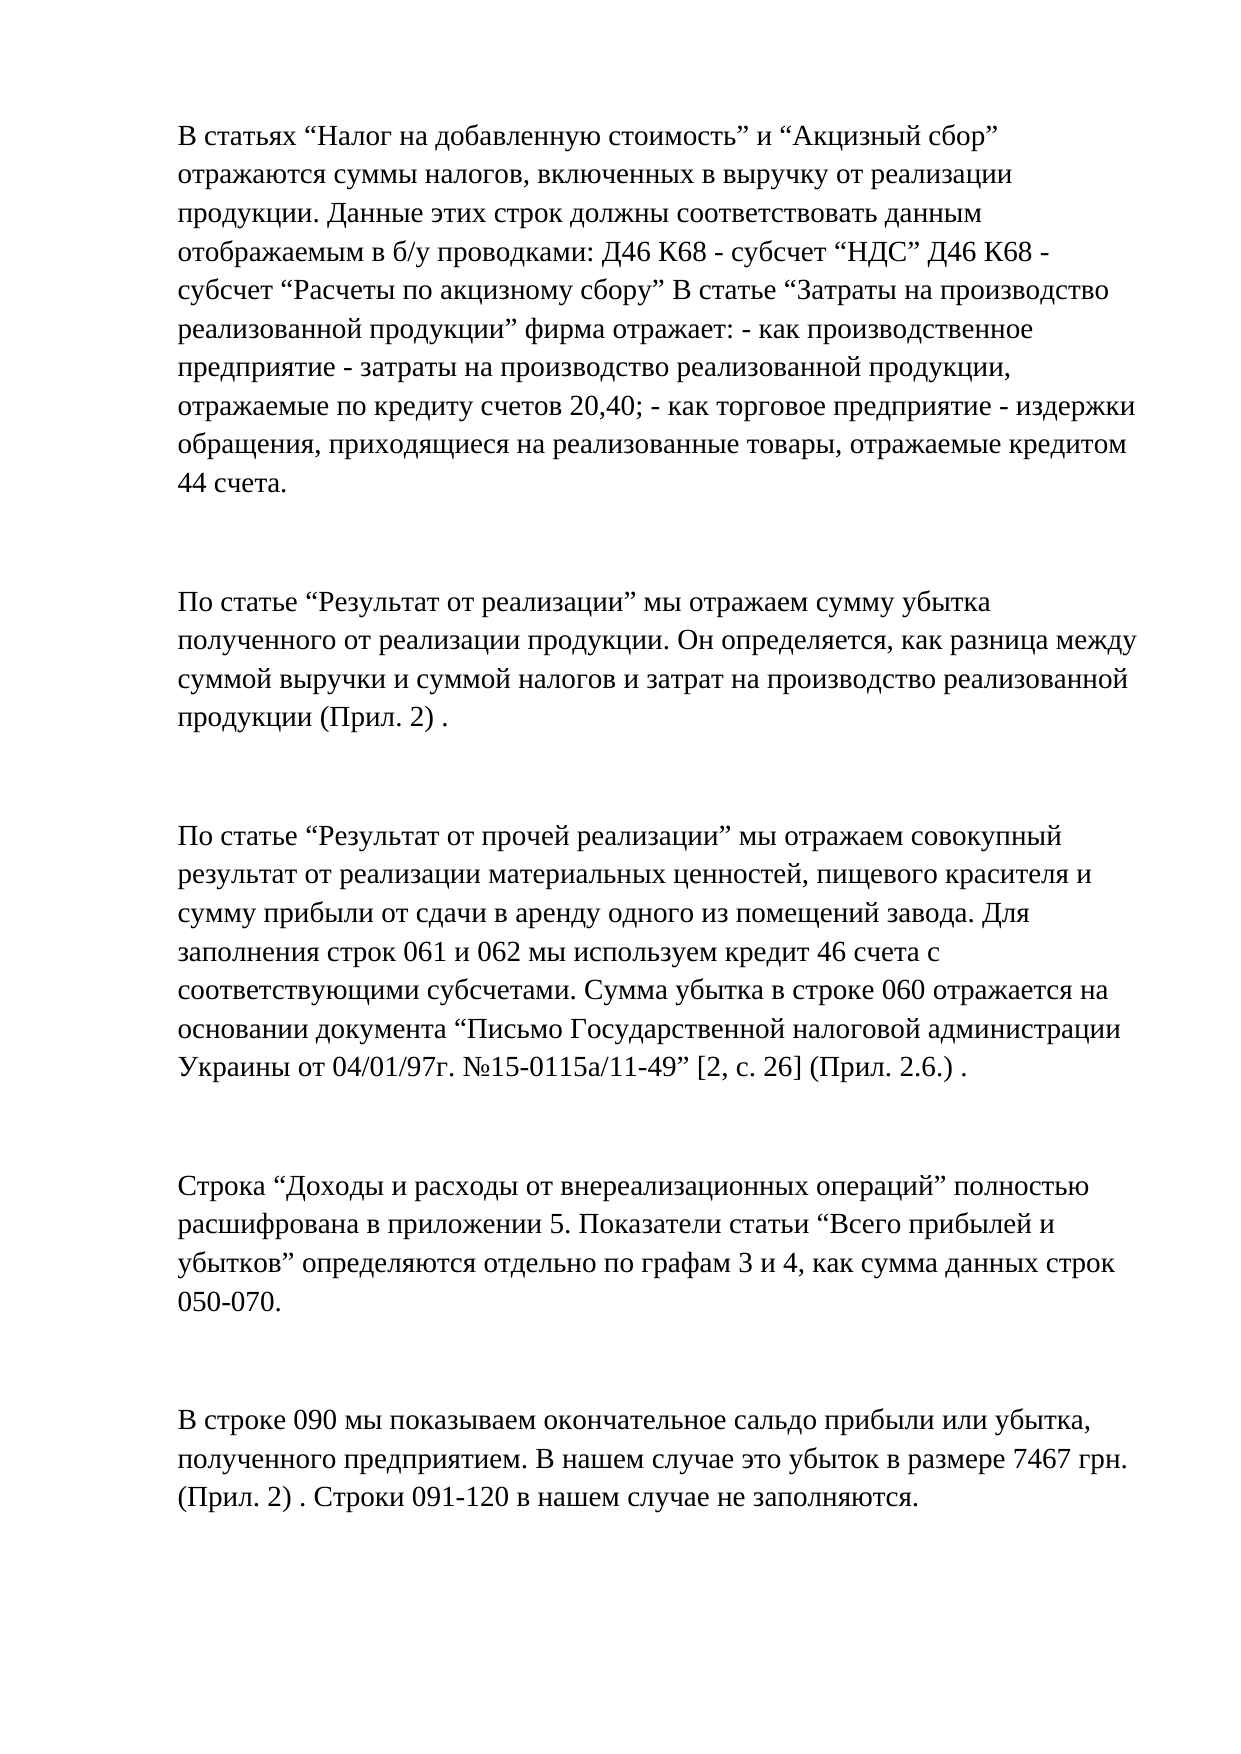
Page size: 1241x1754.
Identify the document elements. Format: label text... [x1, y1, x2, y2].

text По статье “Результат от реализации” мы отражаем сумму убытка полученного от реализации продукции. Он определяется, как разница между суммой выручки и суммой налогов и затрат на производство реализованной продукции (Прил. 2) . [177, 584, 1152, 733]
text По статье “Результат от прочей реализации” мы отражаем совокупный результат от реализации материальных ценностей, пищевого красителя и сумму прибыли от сдачи в аренду одного из помещений завода. Для заполнения строк 061 и 062 мы используем кредит 46 счета с соответствующими субсчетами. Сумма убытка в строке 060 отражается на основании документа “Письмо Государственной налоговой администрации Украины от 04/01/97г. №15-0115а/11-49” [2, с. 26] (Прил. 2.6.) . [177, 818, 1152, 1083]
text Строка “Доходы и расходы от внереализационных операций” полностью расшифрована в приложении 5. Показатели статьи “Всего прибылей и убытков” определяются отдельно по графам 3 и 4, как сумма данных строк 050-070. [177, 1168, 1152, 1317]
text В строке 090 мы показываем окончательное сальдо прибыли или убытка, полученного предприятием. В нашем случае это убыток в размере 7467 грн. (Прил. 2) . Строки 091-120 в нашем случае не заполняются. [177, 1402, 1152, 1513]
text В статьях “Налог на добавленную стоимость” и “Акцизный сбор” отражаются суммы налогов, включенных в выручку от реализации продукции. Данные этих строк должны соответствовать данным отображаемым в б/у проводками: Д46 К68 - субсчет “НДС” Д46 К68 - субсчет “Расчеты по акцизному сбору” В статье “Затраты на производство реализованной продукции” фирма отражает: - как производственное предприятие - затраты на производство реализованной продукции, отражаемые по кредиту счетов 20,40; - как торговое предприятие - издержки обращения, приходящиеся на реализованные товары, отражаемые кредитом 44 счета. [177, 118, 1152, 498]
